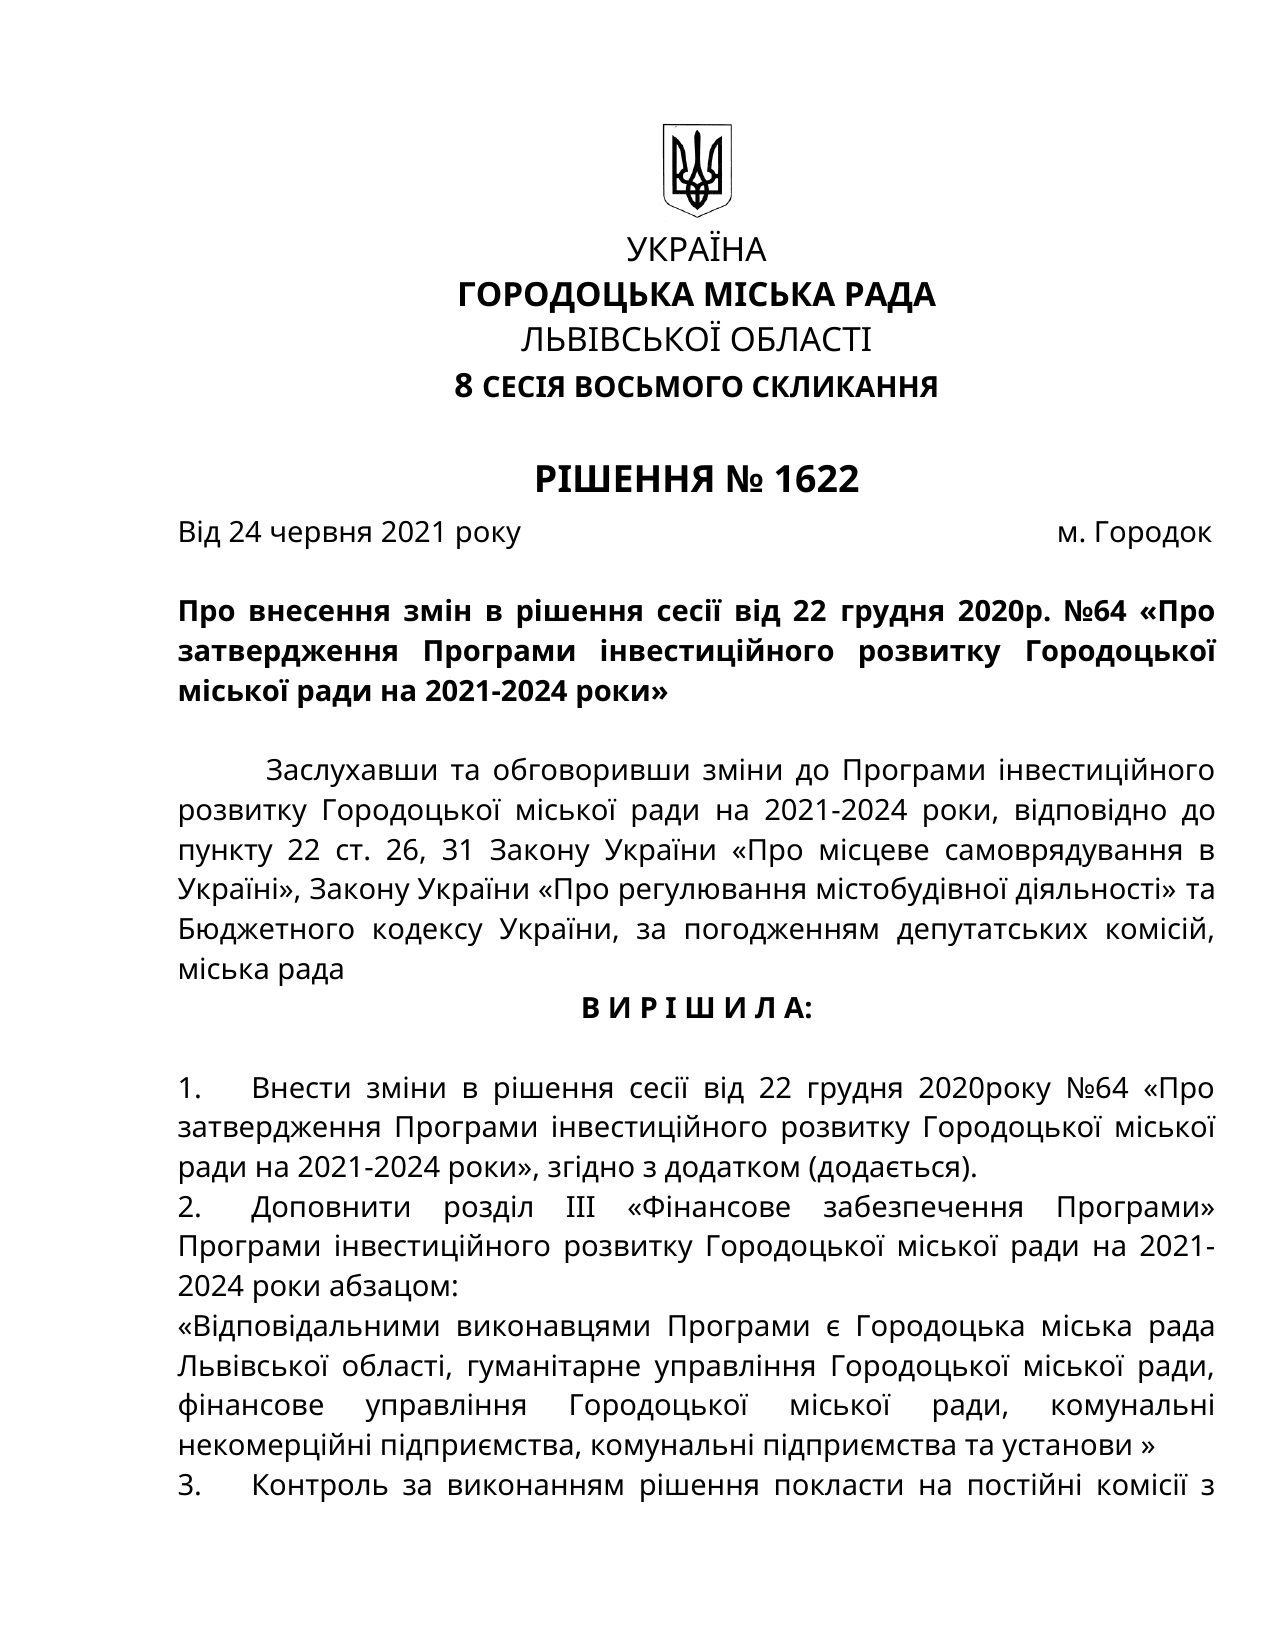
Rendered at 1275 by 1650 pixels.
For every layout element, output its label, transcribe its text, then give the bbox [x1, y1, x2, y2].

text ЛЬВІВСЬКОЇ ОБЛАСТІ [177, 316, 1216, 362]
list Внести зміни в рішення сесії від 22 грудня 2020року №64 «Про затвердження Програми інвестиційного розвитку Городоцької міської ради на 2021-2024 роки», згідно з додатком (додається). [177, 1067, 1216, 1186]
text Від 24 червня 2021 року м. Городок [177, 511, 1216, 551]
picture [650, 118, 743, 222]
text 8 сесія восьмого скликання [177, 362, 1216, 407]
text Про внесення змін в рішення сесії від 22 грудня 2020р. №64 «Про затвердження Програми інвестиційного розвитку Городоцької міської ради на 2021-2024 роки» [177, 591, 1216, 710]
text В И Р І Ш И Л А: [177, 988, 1216, 1027]
text РІШЕННЯ № 1622 [177, 453, 1216, 504]
text УКРАЇНА [177, 225, 1216, 271]
text ГОРОДОЦЬКА МІСЬКА РАДА [177, 271, 1216, 316]
list «Відповідальними виконавцями Програми є Городоцька міська рада Львівської області, гуманітарне управління Городоцької міської ради, фінансове управління Городоцької міської ради, комунальні некомерційні підприємства, комунальні підприємства та установи » [177, 1305, 1216, 1464]
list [177, 1464, 1216, 1503]
list Доповнити розділ ІІІ «Фінансове забезпечення Програми» Програми інвестиційного розвитку Городоцької міської ради на 2021-2024 роки абзацом: [177, 1186, 1216, 1305]
text Заслухавши та обговоривши зміни до Програми інвестиційного розвитку Городоцької міської ради на 2021-2024 роки, відповідно до пункту 22 ст. 26, 31 Закону України «Про місцеве самоврядування в Україні», Закону України «Про регулювання містобудівної діяльності» та Бюджетного кодексу України, за погодженням депутатських комісій, міська рада [177, 749, 1216, 988]
